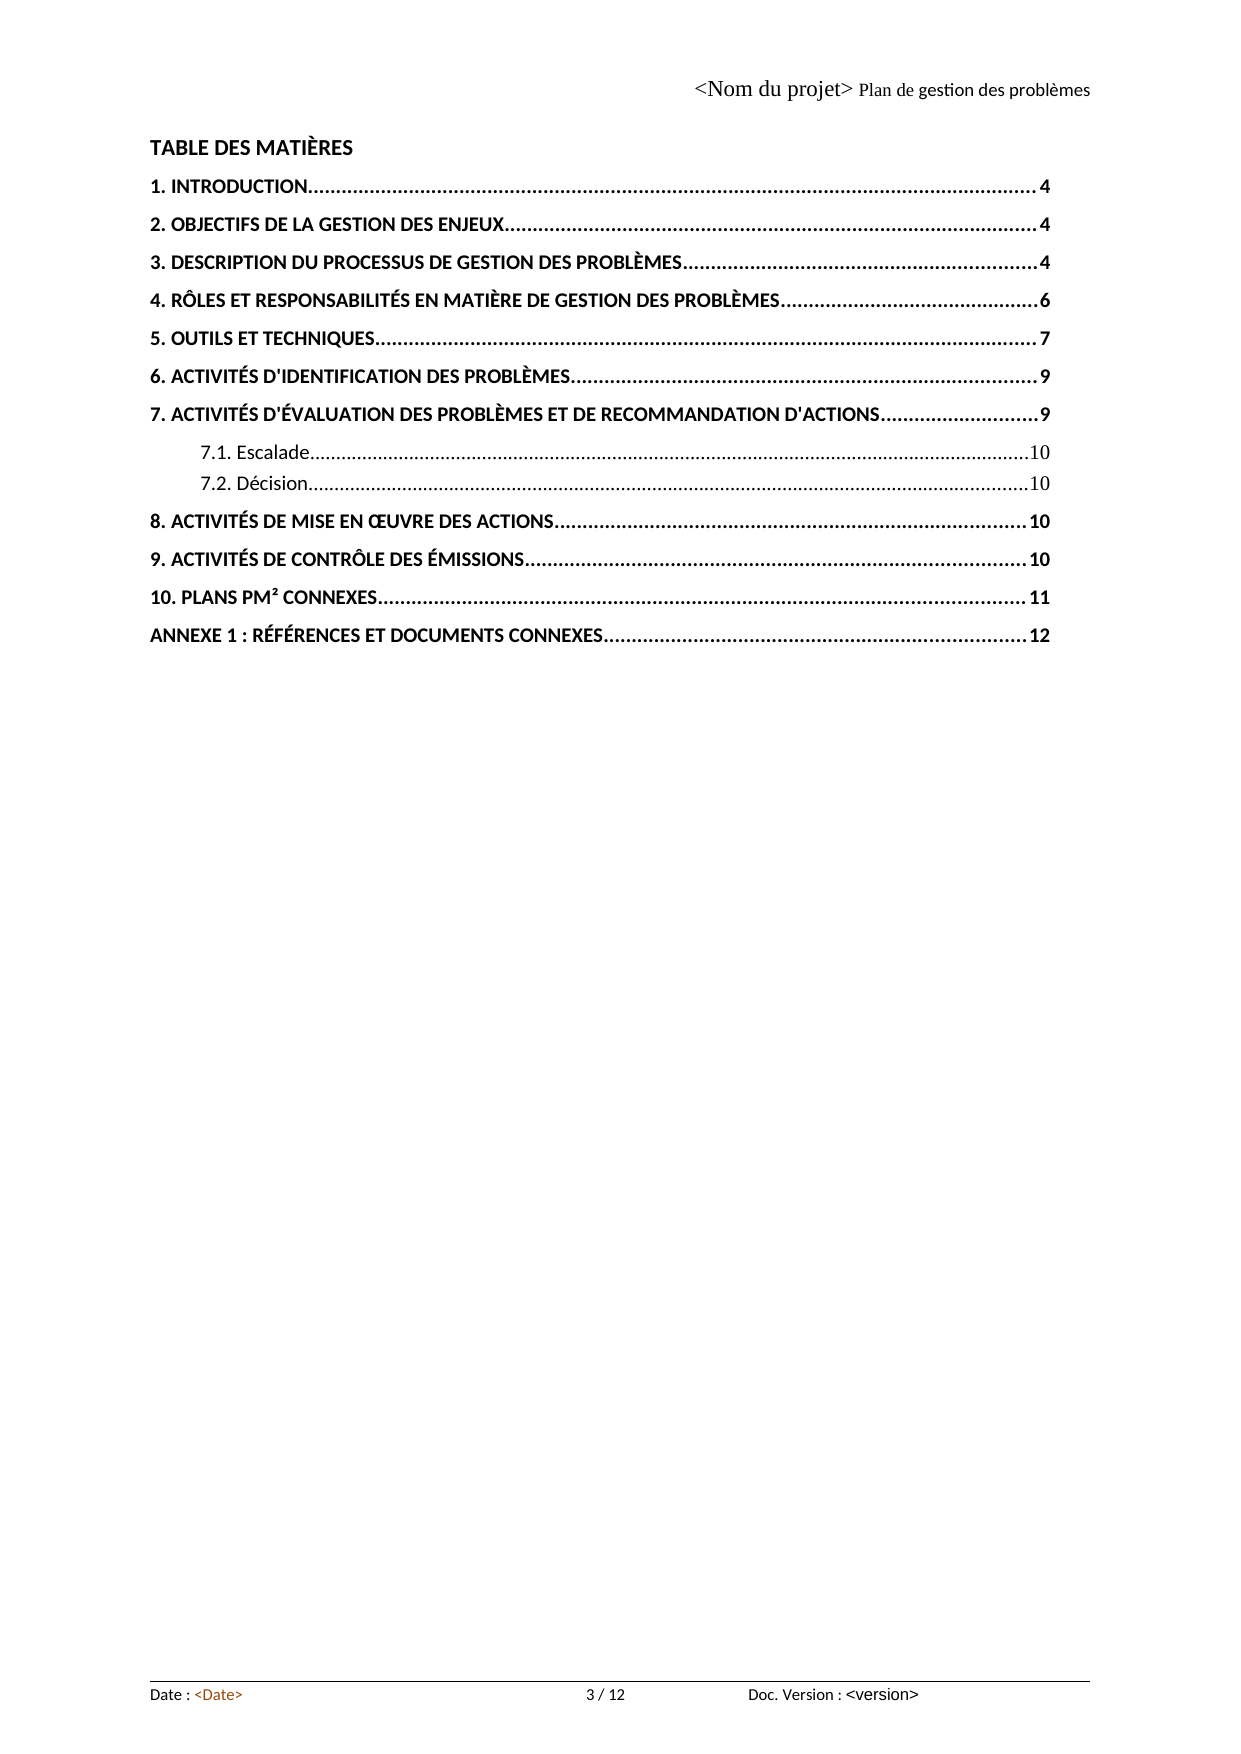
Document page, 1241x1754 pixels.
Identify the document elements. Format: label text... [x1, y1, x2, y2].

text 1. Introduction 4 [150, 173, 1015, 199]
text 6. Activités d'identification des problèmes 9 [150, 363, 1015, 388]
text 7. Activités d'évaluation des problèmes et de recommandation d'actions 9 [150, 401, 1015, 426]
text 7.2. Décision 10 [200, 471, 1015, 496]
text 4. Rôles et responsabilités en matière de gestion des problèmes 6 [150, 287, 1015, 313]
text 9. Activités de contrôle des émissions 10 [150, 546, 1015, 572]
text 7.1. Escalade 10 [200, 439, 1015, 464]
text Annexe 1 : Références et documents connexes 12 [150, 622, 1015, 648]
text 8. Activités de mise en œuvre des actions 10 [150, 508, 1015, 534]
text 10. Plans PM² connexes 11 [150, 584, 1015, 610]
text 2. Objectifs de la gestion des enjeux 4 [150, 211, 1015, 237]
subtitle TABLE DES MATIÈRES [150, 133, 1090, 161]
text 3. Description du processus de gestion des problèmes 4 [150, 249, 1015, 275]
text 5. Outils et techniques 7 [150, 325, 1015, 351]
